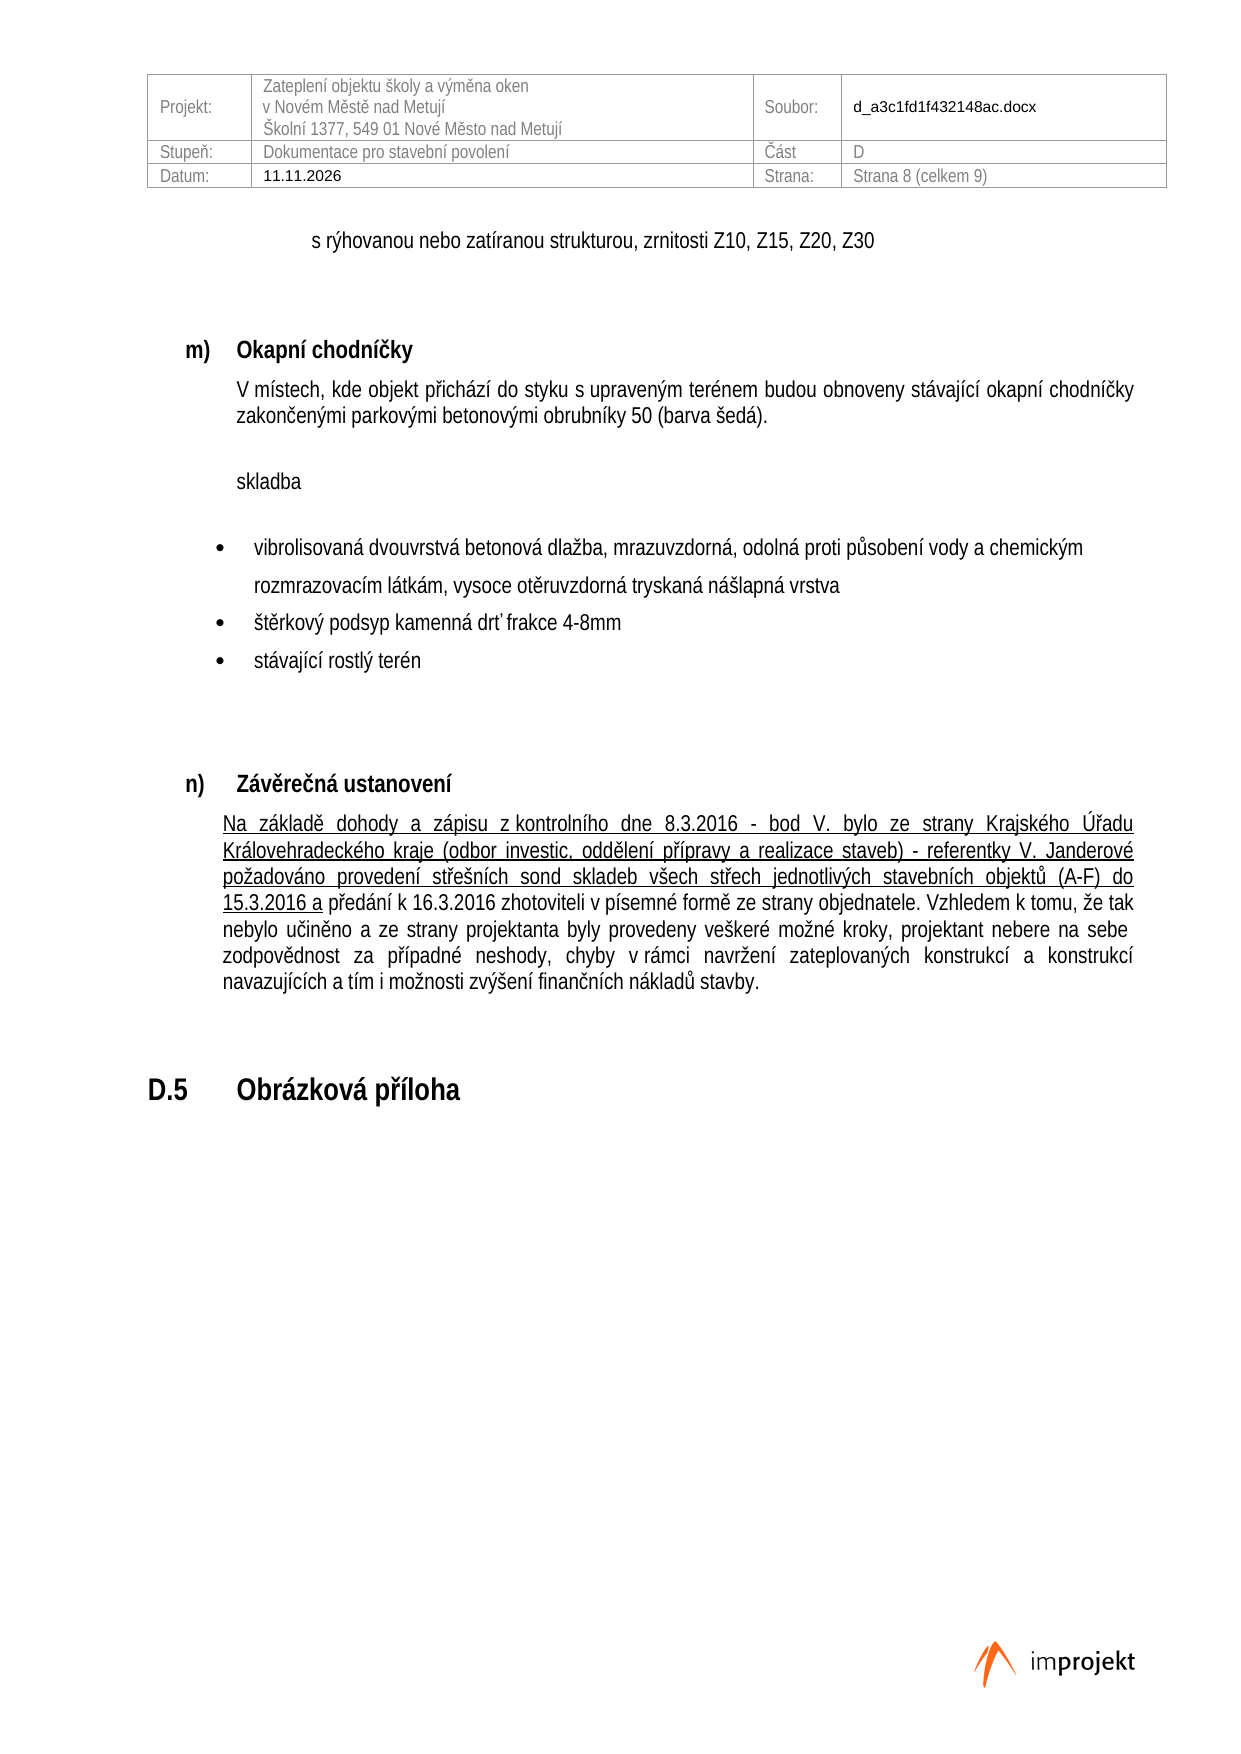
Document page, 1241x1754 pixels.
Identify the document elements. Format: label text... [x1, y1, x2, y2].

list stávající rostlý terén [216, 636, 1134, 673]
list s rýhovanou nebo zatíranou strukturou, zrnitosti Z10, Z15, Z20, Z30 [311, 227, 1134, 253]
list štěrkový podsyp kamenná drť frakce 4-8mm [216, 598, 1134, 636]
subtitle Okapní chodníčky [185, 335, 1134, 364]
text V místech, kde objekt přichází do styku s upraveným terénem budou obnoveny stávající okapní chodníčky zakončenými parkovými betonovými obrubníky 50 (barva šedá). [236, 376, 1134, 429]
picture [972, 1639, 1137, 1689]
list vibrolisovaná dvouvrstvá betonová dlažba, mrazuvzdorná, odolná proti působení vody a chemickým rozmrazovacím látkám, vysoce otěruvzdorná tryskaná nášlapná vrstva [216, 523, 1134, 598]
subtitle Závěrečná ustanovení [185, 769, 1134, 798]
text skladba [236, 468, 1134, 494]
list Na základě dohody a zápisu z kontrolního dne 8.3.2016 - bod V. bylo ze strany Krajského Úřadu Královehradeckého kraje (odbor investic, oddělení přípravy a realizace staveb) - referentky V. Janderové požadováno provedení střešních sond skladeb všech střech jednotlivých stavebních objektů (A-F) do 15.3.2016 a předání k 16.3.2016 zhotoviteli v písemné formě ze strany objednatele. Vzhledem k tomu, že tak nebylo učiněno a ze strany projektanta byly provedeny veškeré možné kroky, projektant nebere na sebe zodpovědnost za případné neshody, chyby v rámci navržení zateplovaných konstrukcí a konstrukcí navazujících a tím i možnosti zvýšení finančních nákladů stavby. [223, 887, 1134, 995]
subtitle Obrázková příloha [148, 1071, 1134, 1107]
